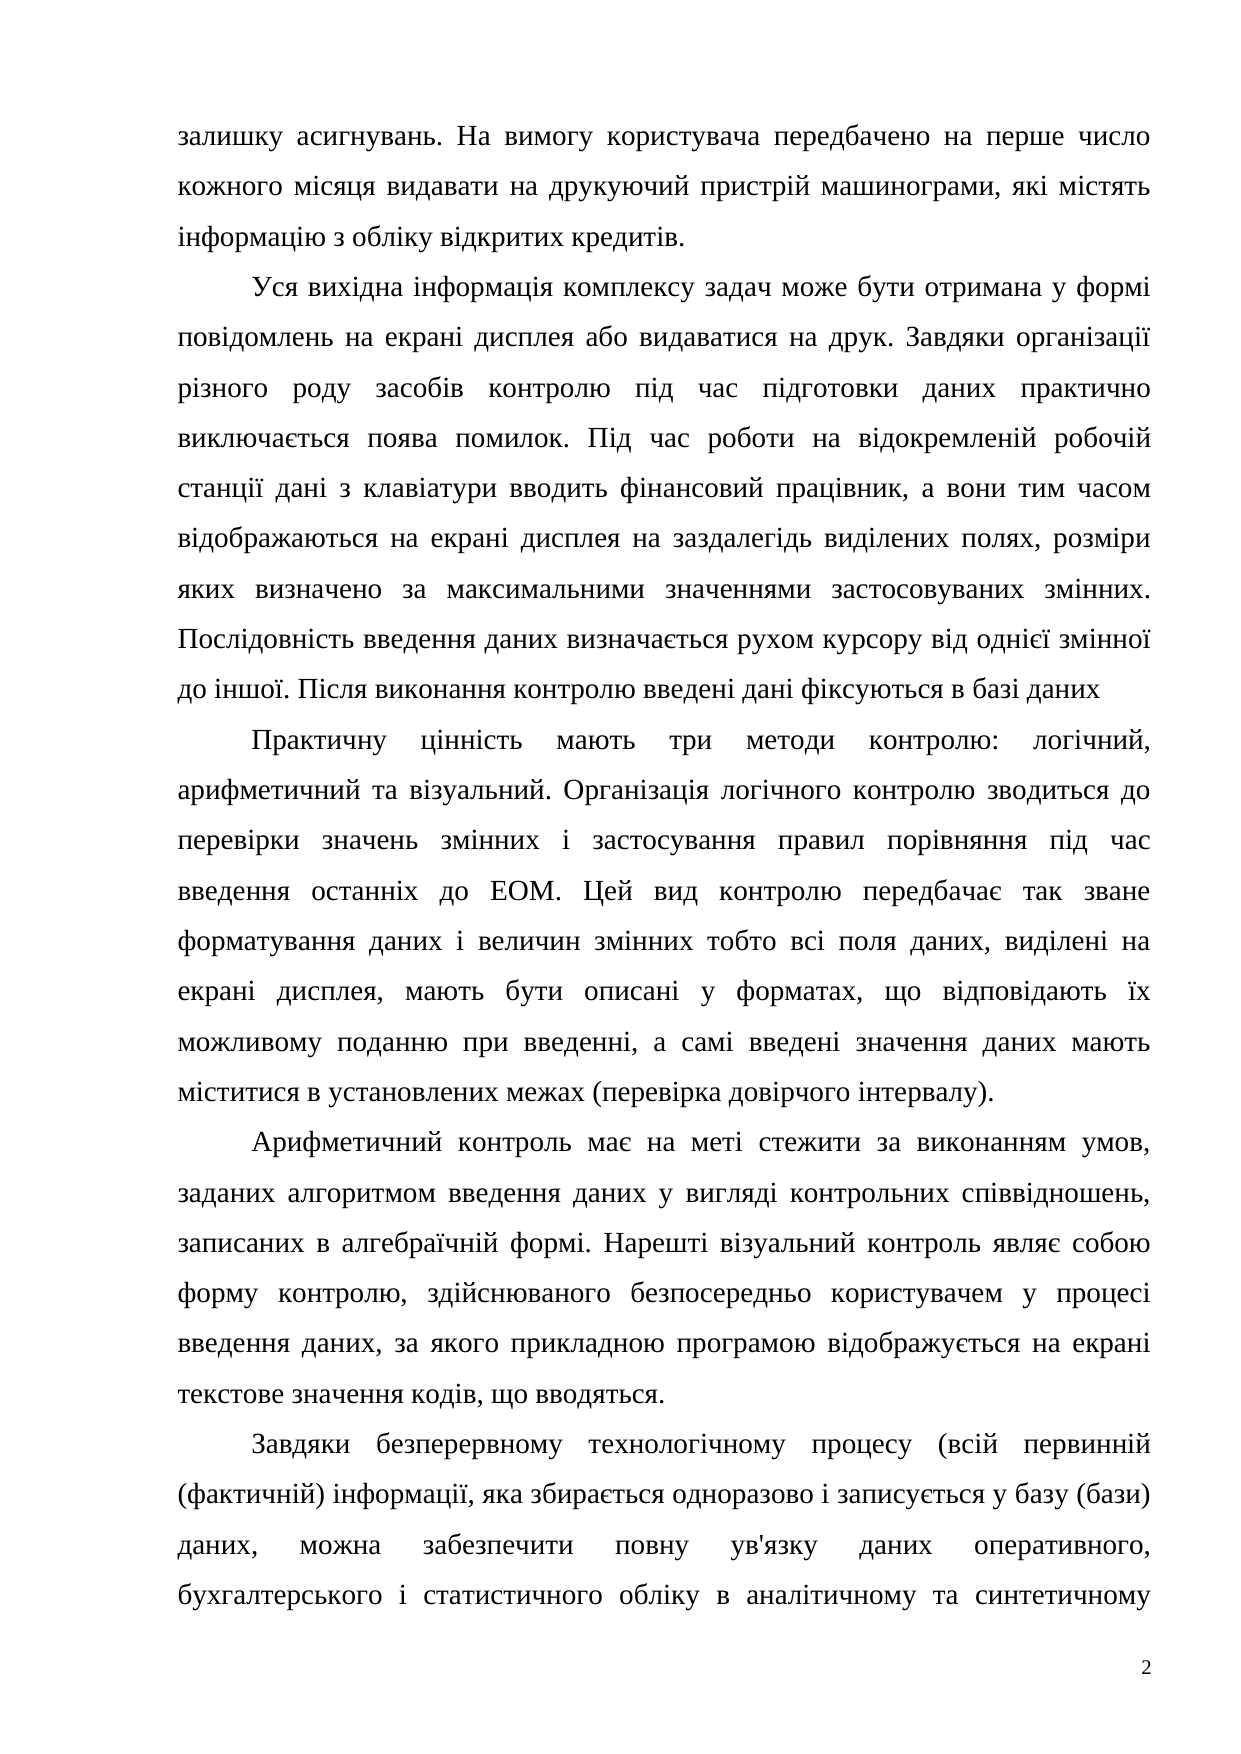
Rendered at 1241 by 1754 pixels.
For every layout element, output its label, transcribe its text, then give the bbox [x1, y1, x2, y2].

text Практичну цінність мають три методи контролю: логічний, арифметичний та візуальний. Організація логічного контролю зводиться до перевірки значень змінних і застосування правил порівняння під час введення останніх до ЕОМ. Цей вид контролю передбачає так зване форматування даних і величин змінних тобто всі поля даних, виділені на екрані дисплея, мають бути описані у форматах, що відповідають їх можливому поданню при введенні, а самі введені значення даних мають міститися в установлених межах (перевірка довірчого інтервалу). [177, 722, 1152, 1108]
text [177, 1426, 1152, 1611]
text Арифметичний контроль має на меті стежити за виконанням умов, заданих алгоритмом введення даних у вигляді контрольних співвідношень, записаних в алгебраїчній формі. Нарешті візуальний контроль являє собою форму контролю, здійснюваного безпосередньо користувачем у процесі введення даних, за якого прикладною програмою відображується на екрані текстове значення кодів, що вводяться. [177, 1124, 1152, 1409]
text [177, 118, 1152, 252]
text Уся вихідна інформація комплексу задач може бути отримана у формі повідомлень на екрані дисплея або видаватися на друк. Завдяки організації різного роду засобів контролю під час підготовки даних практично виключається поява помилок. Під час роботи на відокремленій робочій станції дані з клавіатури вводить фінансовий працівник, а вони тим часом відображаються на екрані дисплея на заздалегідь виділених полях, розміри яких визначено за максимальними значеннями застосовуваних змінних. Послідовність введення даних визначається рухом курсору від однієї змінної до іншої. Після виконання контролю введені дані фіксуються в базі даних [177, 269, 1152, 705]
